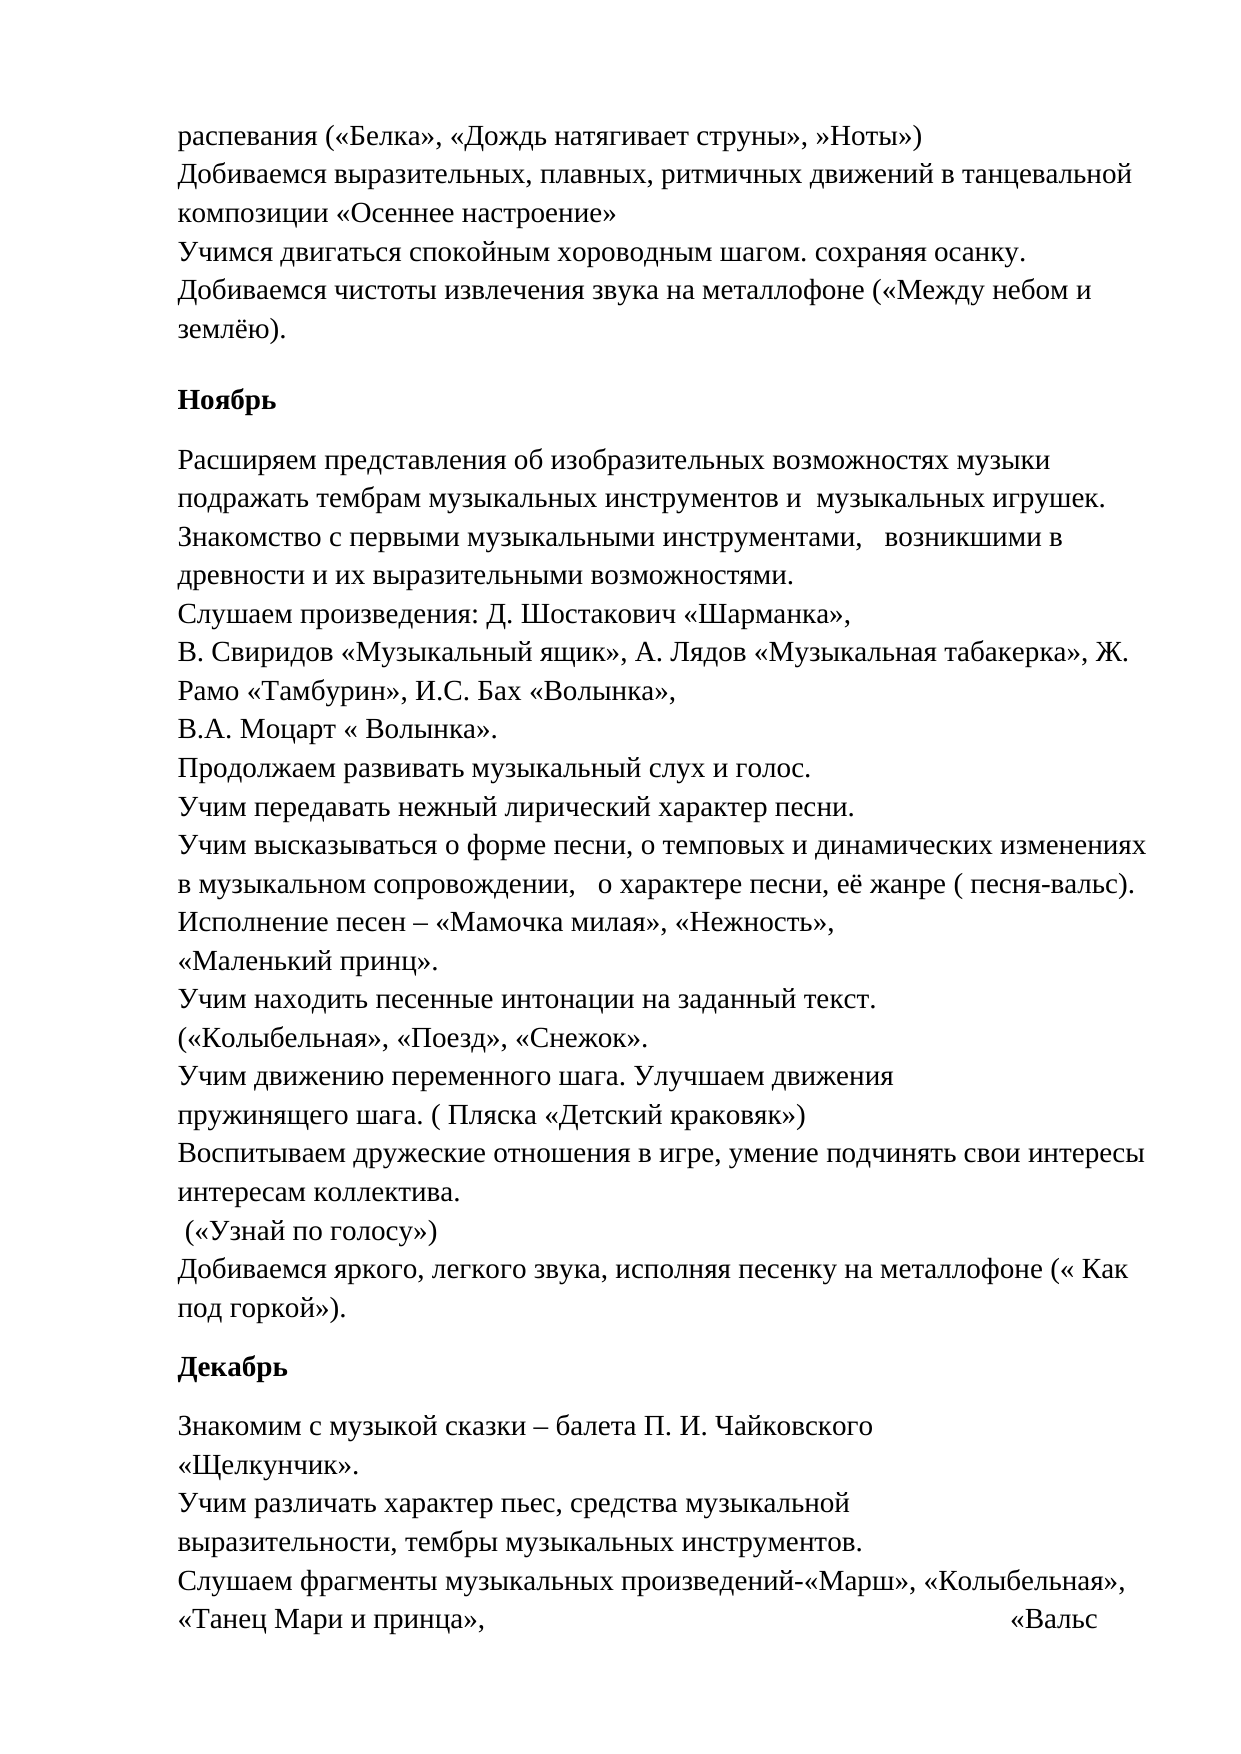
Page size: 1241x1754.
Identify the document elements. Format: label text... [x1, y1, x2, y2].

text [177, 118, 1152, 344]
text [177, 1408, 1152, 1635]
text Ноябрь [177, 349, 1152, 416]
text Декабрь [177, 1349, 1152, 1383]
text («Узнай по голосу») Добиваемся яркого, легкого звука, исполняя песенку на металлофоне (« Как под горкой»). [177, 1213, 1152, 1323]
text Расширяем представления об изобразительных возможностях музыки подражать тембрам музыкальных инструментов и музыкальных игрушек. Знакомство с первыми музыкальными инструментами, возникшими в древности и их выразительными возможностями. Слушаем произведения: Д. Шостакович «Шарманка», В. Свиридов «Музыкальный ящик», А. Лядов «Музыкальная табакерка», Ж. Рамо «Тамбурин», И.С. Бах «Волынка», В.А. Моцарт « Волынка». Продолжаем развивать музыкальный слух и голос. Учим передавать нежный лирический характер песни. Учим высказываться о форме песни, о темповых и динамических изменениях в музыкальном сопровождении, о характере песни, её жанре ( песня-вальс). Исполнение песен – «Мамочка милая», «Нежность», «Маленький принц». Учим находить песенные интонации на заданный текст. («Колыбельная», «Поезд», «Снежок». Учим движению переменного шага. Улучшаем движения пружинящего шага. ( Пляска «Детский краковяк») Воспитываем дружеские отношения в игре, умение подчинять свои интересы интересам коллектива. [177, 442, 1152, 1208]
